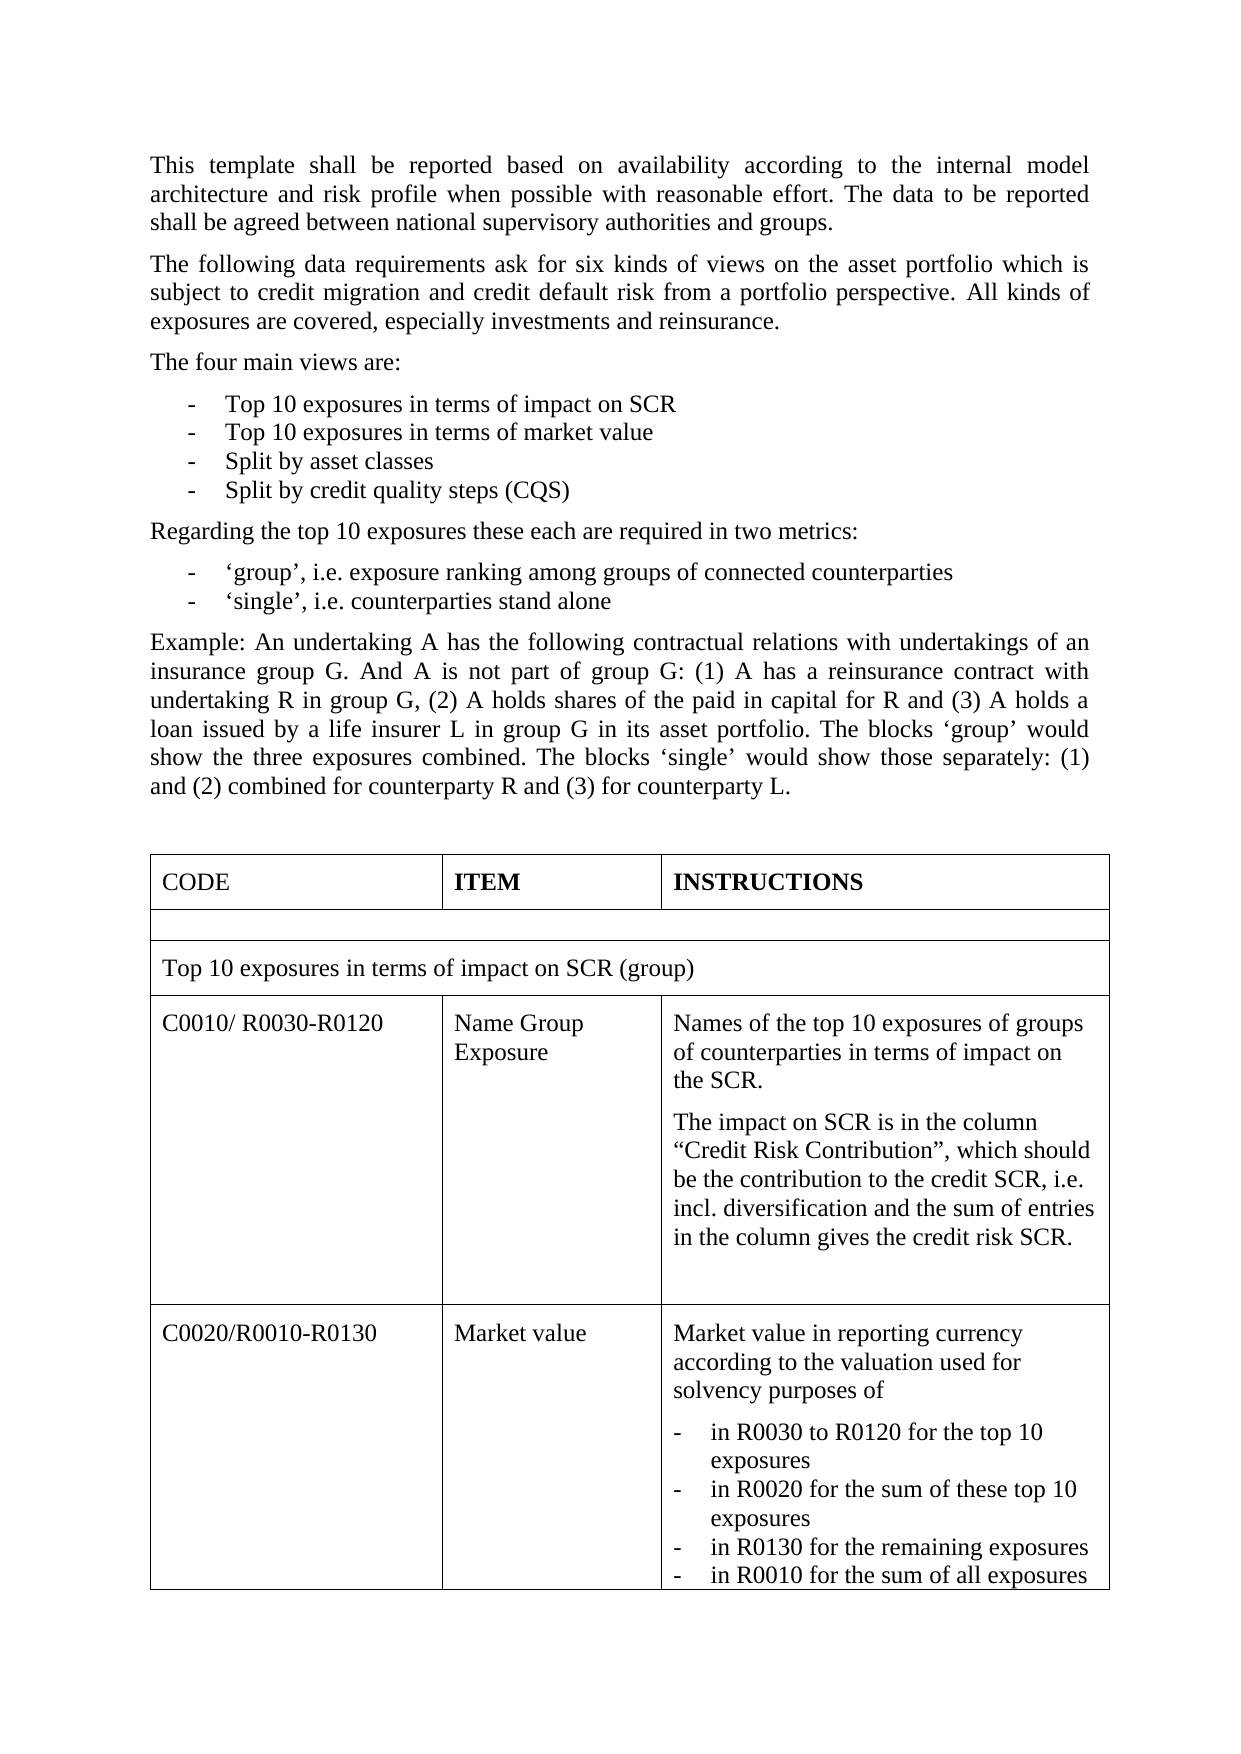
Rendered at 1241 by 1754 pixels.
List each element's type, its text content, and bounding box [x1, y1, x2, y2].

list Top 10 exposures in terms of impact on SCR [187, 389, 1090, 417]
text Example: An undertaking A has the following contractual relations with undertakings of an insurance group G. And A is not part of group G: (1) A has a reinsurance contract with undertaking R in group G, (2) A holds shares of the paid in capital for R and (3) A holds a loan issued by a life insurer L in group G in its asset portfolio. The blocks ‘group’ would show the three exposures combined. The blocks ‘single’ would show those separately: (1) and (2) combined for counterparty R and (3) for counterparty L. [150, 627, 1090, 800]
table_cell Name Group Exposure [443, 996, 661, 1304]
text The four main views are: [150, 347, 1090, 376]
text The following data requirements ask for six kinds of views on the asset portfolio which is subject to credit migration and credit default risk from a portfolio perspective. All kinds of exposures are covered, especially investments and reinsurance. [150, 249, 1090, 335]
table_cell C0010/ R0030-R0120 [151, 996, 442, 1304]
table_header ITEM [443, 855, 661, 908]
list ‘single’, i.e. counterparties stand alone [187, 586, 1090, 615]
list Top 10 exposures in terms of market value [187, 417, 1090, 446]
text Regarding the top 10 exposures these each are required in two metrics: [150, 516, 1090, 545]
table_header CODE [151, 855, 442, 908]
table_cell Names of the top 10 exposures of groups of counterparties in terms of impact on the SCR. The impact on SCR is in the column “Credit Risk Contribution”, which should be the contribution to the credit SCR, i.e. incl. diversification and the sum of entries in the column gives the credit risk SCR. [662, 996, 1109, 1304]
list Split by credit quality steps (CQS) [187, 475, 1090, 504]
list ‘group’, i.e. exposure ranking among groups of connected counterparties [187, 557, 1090, 586]
table_cell Top 10 exposures in terms of impact on SCR (group) [151, 941, 1109, 994]
table_cell Market value [443, 1305, 661, 1589]
text This template shall be reported based on availability according to the internal model architecture and risk profile when possible with reasonable effort. The data to be reported shall be agreed between national supervisory authorities and groups. [150, 150, 1090, 236]
table_cell C0020/R0010-R0130 [151, 1305, 442, 1589]
list Split by asset classes [187, 446, 1090, 475]
table_cell Market value in reporting currency according to the valuation used for solvency purposes of in R0030 to R0120 for the top 10 exposures in R0020 for the sum of these top 10 exposures in R0130 for the remaining exposures in R0010 for the sum of all exposures [662, 1305, 1109, 1589]
table_cell [151, 910, 1109, 940]
table_header INSTRUCTIONS [662, 855, 1109, 908]
